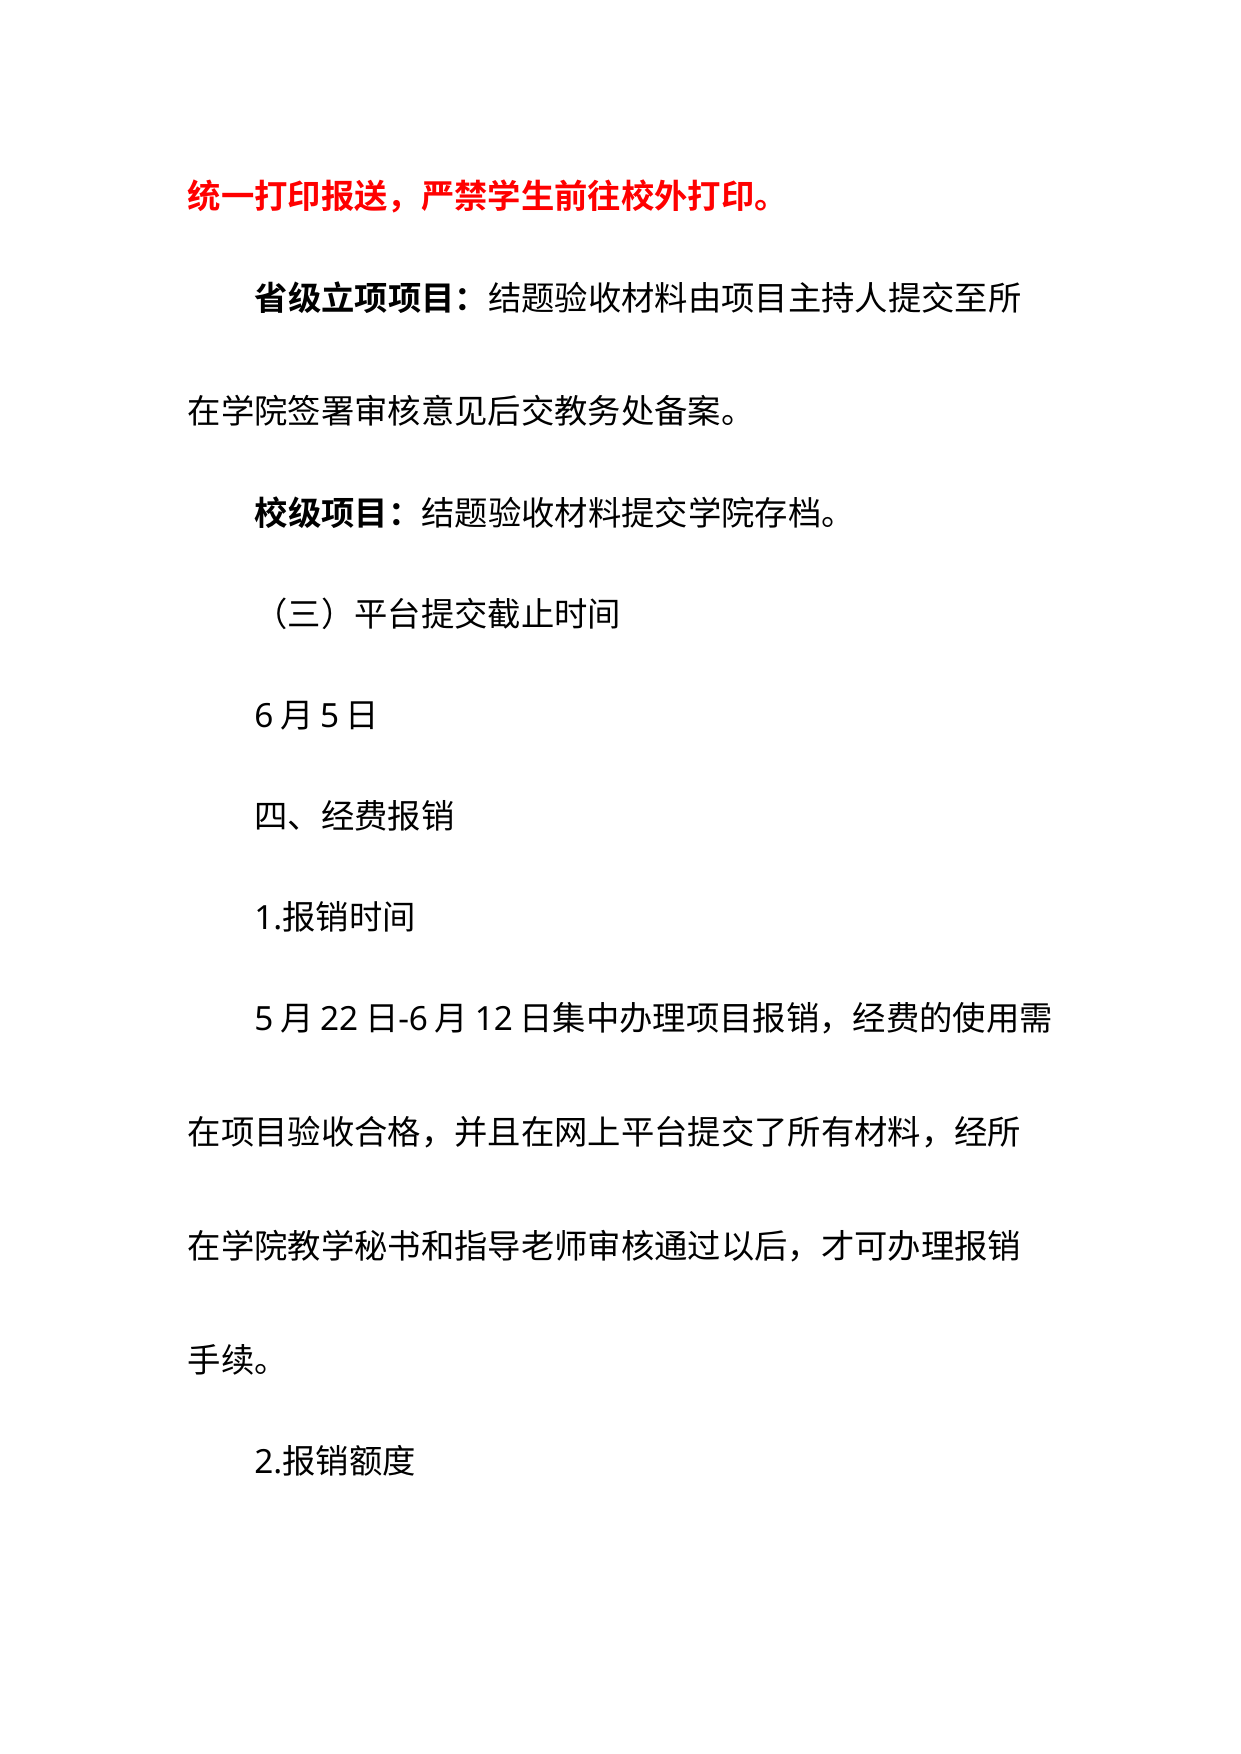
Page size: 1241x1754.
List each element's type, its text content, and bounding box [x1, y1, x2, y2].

text 2.报销额度 [187, 1426, 1053, 1491]
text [187, 162, 1053, 227]
text 6月5日 [187, 680, 1053, 745]
text 1.报销时间 [187, 883, 1053, 948]
text 省级立项项目：结题验收材料由项目主持人提交至所在学院签署审核意见后交教务处备案。 [187, 263, 1053, 442]
text 5月22日-6月12日集中办理项目报销，经费的使用需在项目验收合格，并且在网上平台提交了所有材料，经所在学院教学秘书和指导老师审核通过以后，才可办理报销手续。 [187, 984, 1053, 1390]
text 校级项目：结题验收材料提交学院存档。 [187, 478, 1053, 543]
text （三）平台提交截止时间 [187, 579, 1053, 644]
text 四、经费报销 [187, 782, 1053, 847]
